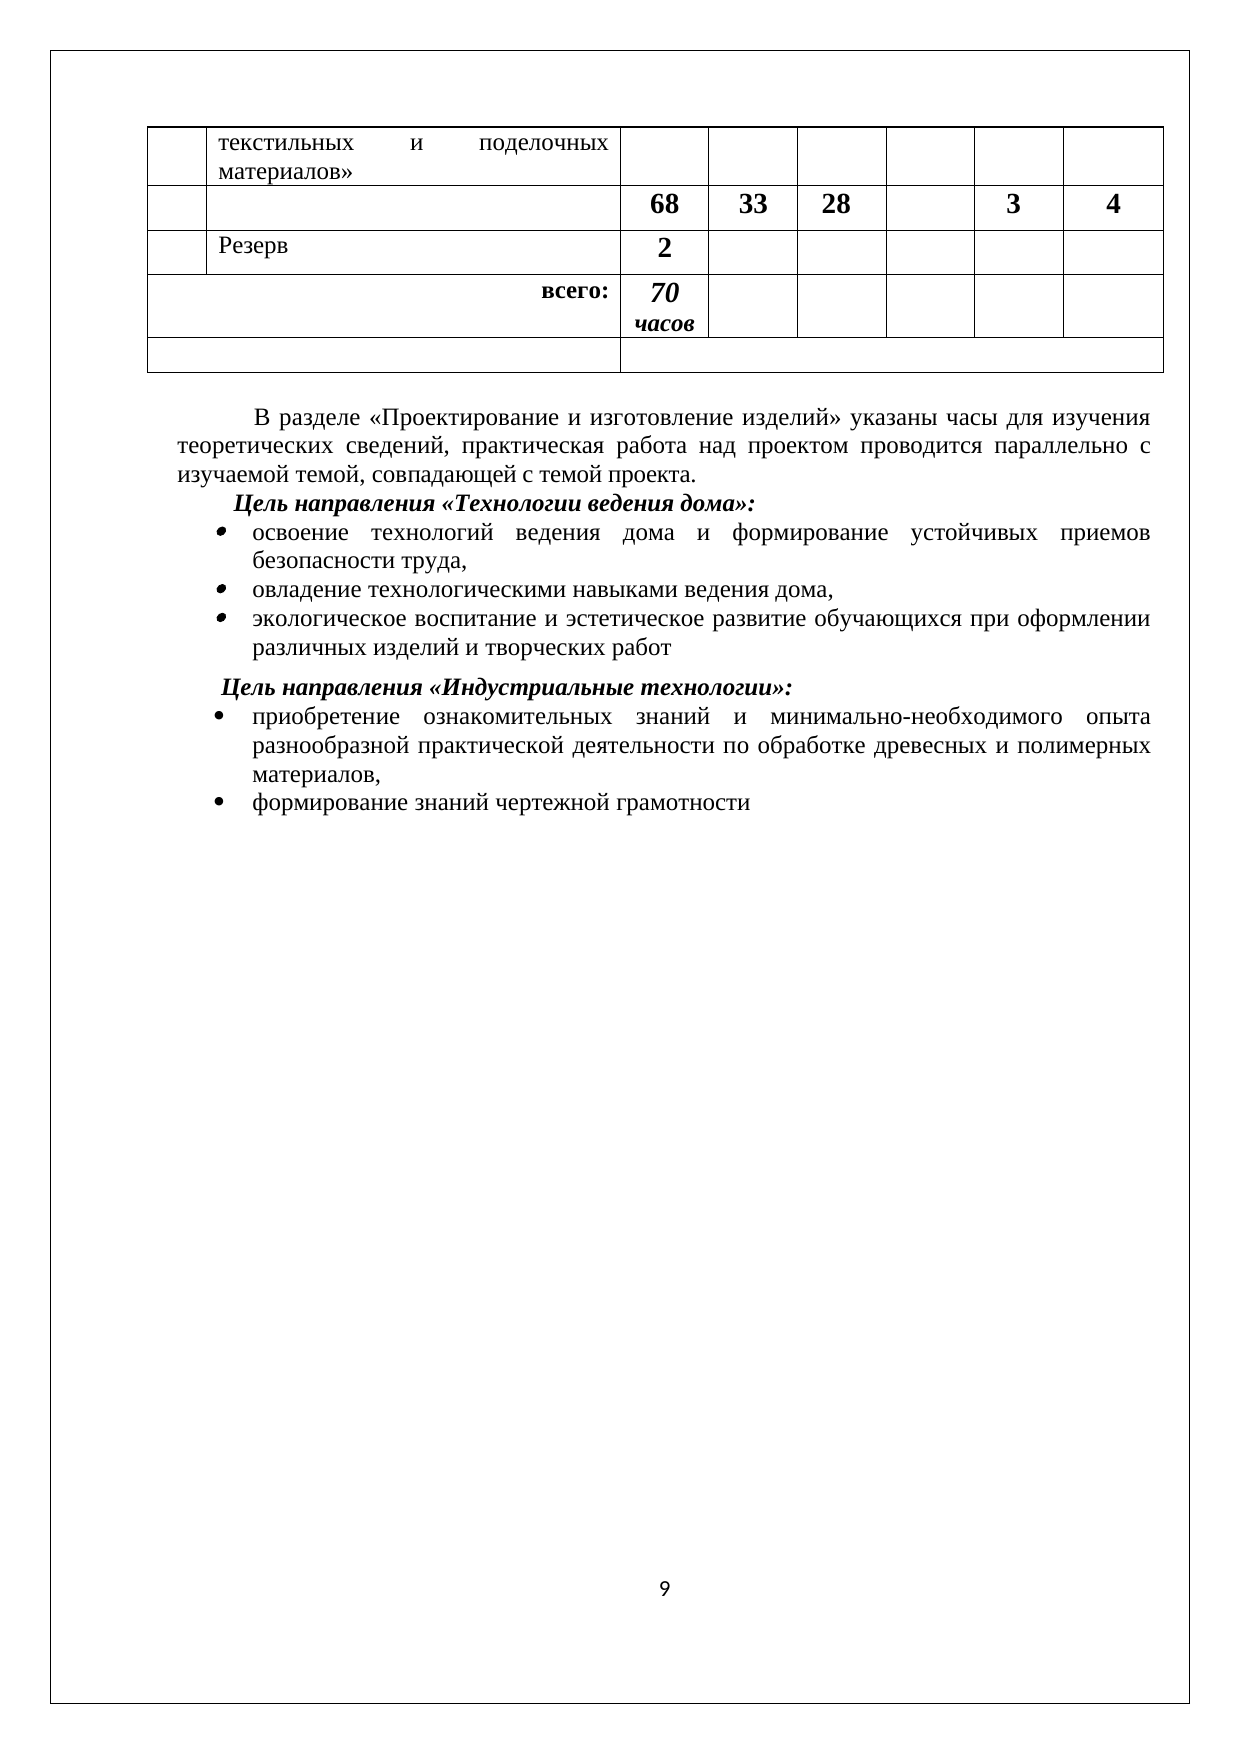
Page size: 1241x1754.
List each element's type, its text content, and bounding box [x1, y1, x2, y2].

table_cell [887, 231, 974, 274]
table_cell всего: [148, 275, 620, 337]
table_cell [798, 231, 886, 274]
list освоение технологий ведения дома и формирование устойчивых приемов безопасности труда, [214, 517, 1152, 574]
table_cell [798, 128, 886, 185]
table_cell 2 [621, 231, 708, 274]
table_cell [207, 186, 620, 229]
text Цель направления «Технологии ведения дома»: [177, 488, 1152, 517]
table_cell [975, 128, 1063, 185]
text Цель направления «Индустриальные технологии»: [177, 672, 1152, 701]
table_cell [621, 128, 708, 185]
table_cell [621, 338, 1163, 372]
table_cell [1064, 275, 1163, 337]
table_cell [798, 275, 886, 337]
list овладение технологическими навыками ведения дома, [214, 574, 1152, 603]
text В разделе «Проектирование и изготовление изделий» указаны часы для изучения теоретических сведений, практическая работа над проектом проводится параллельно с изучаемой темой, совпадающей с темой проекта. [177, 402, 1152, 488]
table_cell [148, 186, 206, 229]
table_cell [887, 186, 974, 229]
table_cell [709, 231, 797, 274]
table_cell [709, 275, 797, 337]
table_cell [148, 338, 620, 372]
table_cell [148, 231, 206, 274]
table_cell [148, 128, 206, 185]
table_cell 3 [975, 186, 1063, 229]
list приобретение ознакомительных знаний и минимально-необходимого опыта разнообразной практической деятельности по обработке древесных и полимерных материалов, [214, 701, 1152, 787]
table_cell [975, 231, 1063, 274]
table_cell [887, 275, 974, 337]
table_cell [709, 128, 797, 185]
table_cell [975, 275, 1063, 337]
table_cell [207, 128, 620, 185]
table_cell 28 [798, 186, 886, 229]
table_cell 68 [621, 186, 708, 229]
table_cell 70 часов [621, 275, 708, 337]
table_cell Резерв [207, 231, 620, 274]
table_cell 4 [1064, 186, 1163, 229]
table_cell [887, 128, 974, 185]
list экологическое воспитание и эстетическое развитие обучающихся при оформлении различных изделий и творческих работ [214, 603, 1152, 660]
table_cell 33 [709, 186, 797, 229]
list формирование знаний чертежной грамотности [214, 787, 1152, 816]
table_cell 1 [1064, 128, 1163, 185]
table_cell [1064, 231, 1163, 274]
